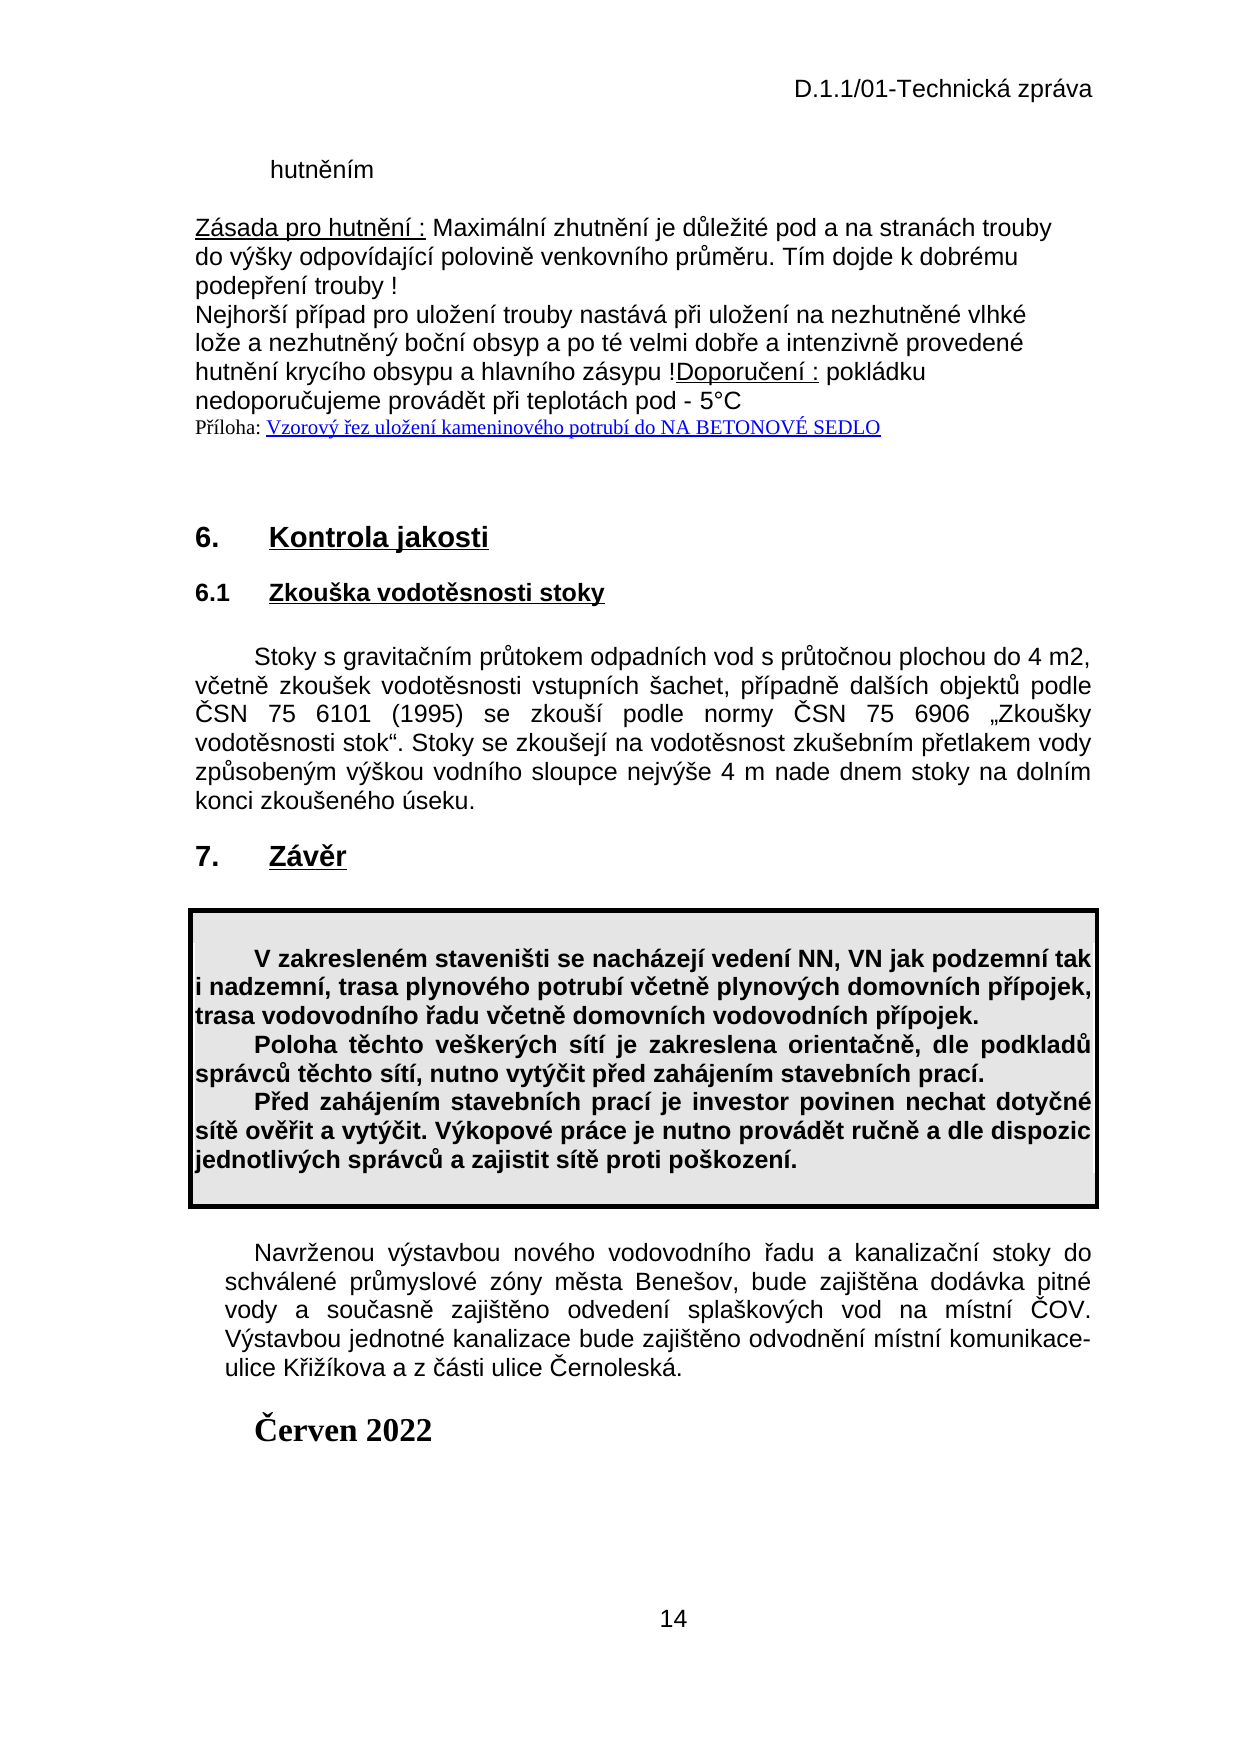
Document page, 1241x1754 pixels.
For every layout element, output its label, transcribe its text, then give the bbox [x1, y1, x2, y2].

subtitle Závěr [195, 839, 1093, 873]
text V zakresleném staveništi se nacházejí vedení NN, VN jak podzemní tak i nadzemní, trasa plynového potrubí včetně plynových domovních přípojek, trasa vodovodního řadu včetně domovních vodovodních přípojek. [195, 943, 1093, 1030]
text Před zahájením stavebních prací je investor povinen nechat dotyčné sítě ověřit a vytýčit. Výkopové práce je nutno provádět ručně a dle dispozic jednotlivých správců a zajistit sítě proti poškození. [195, 1087, 1093, 1167]
text Poloha těchto veškerých sítí je zakreslena orientačně, dle podkladů správců těchto sítí, nutno vytýčit před zahájením stavebních prací. [195, 1030, 1093, 1087]
text Navrženou výstavbou nového vodovodního řadu a kanalizační stoky do schválené průmyslové zóny města Benešov, bude zajištěna dodávka pitné vody a současně zajištěno odvedení splaškových vod na místní ČOV. Výstavbou jednotné kanalizace bude zajištěno odvodnění místní komunikace-ulice Křižíkova a z části ulice Černoleská. [224, 1238, 1093, 1382]
text Stoky s gravitačním průtokem odpadních vod s průtočnou plochou do 4 m2, včetně zkoušek vodotěsnosti vstupních šachet, případně dalších objektů podle ČSN 75 6101 (1995) se zkouší podle normy ČSN 75 6906 „Zkoušky vodotěsnosti stok“. Stoky se zkoušejí na vodotěsnost zkušebním přetlakem vody způsobeným výškou vodního sloupce nejvýše 4 m nade dnem stoky na dolním konci zkoušeného úseku. [195, 642, 1093, 814]
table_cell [187, 148, 1085, 495]
subtitle Zkouška vodotěsnosti stoky [195, 578, 1093, 607]
text Červen 2022 [195, 1410, 1093, 1449]
subtitle Kontrola jakosti [195, 520, 1093, 553]
